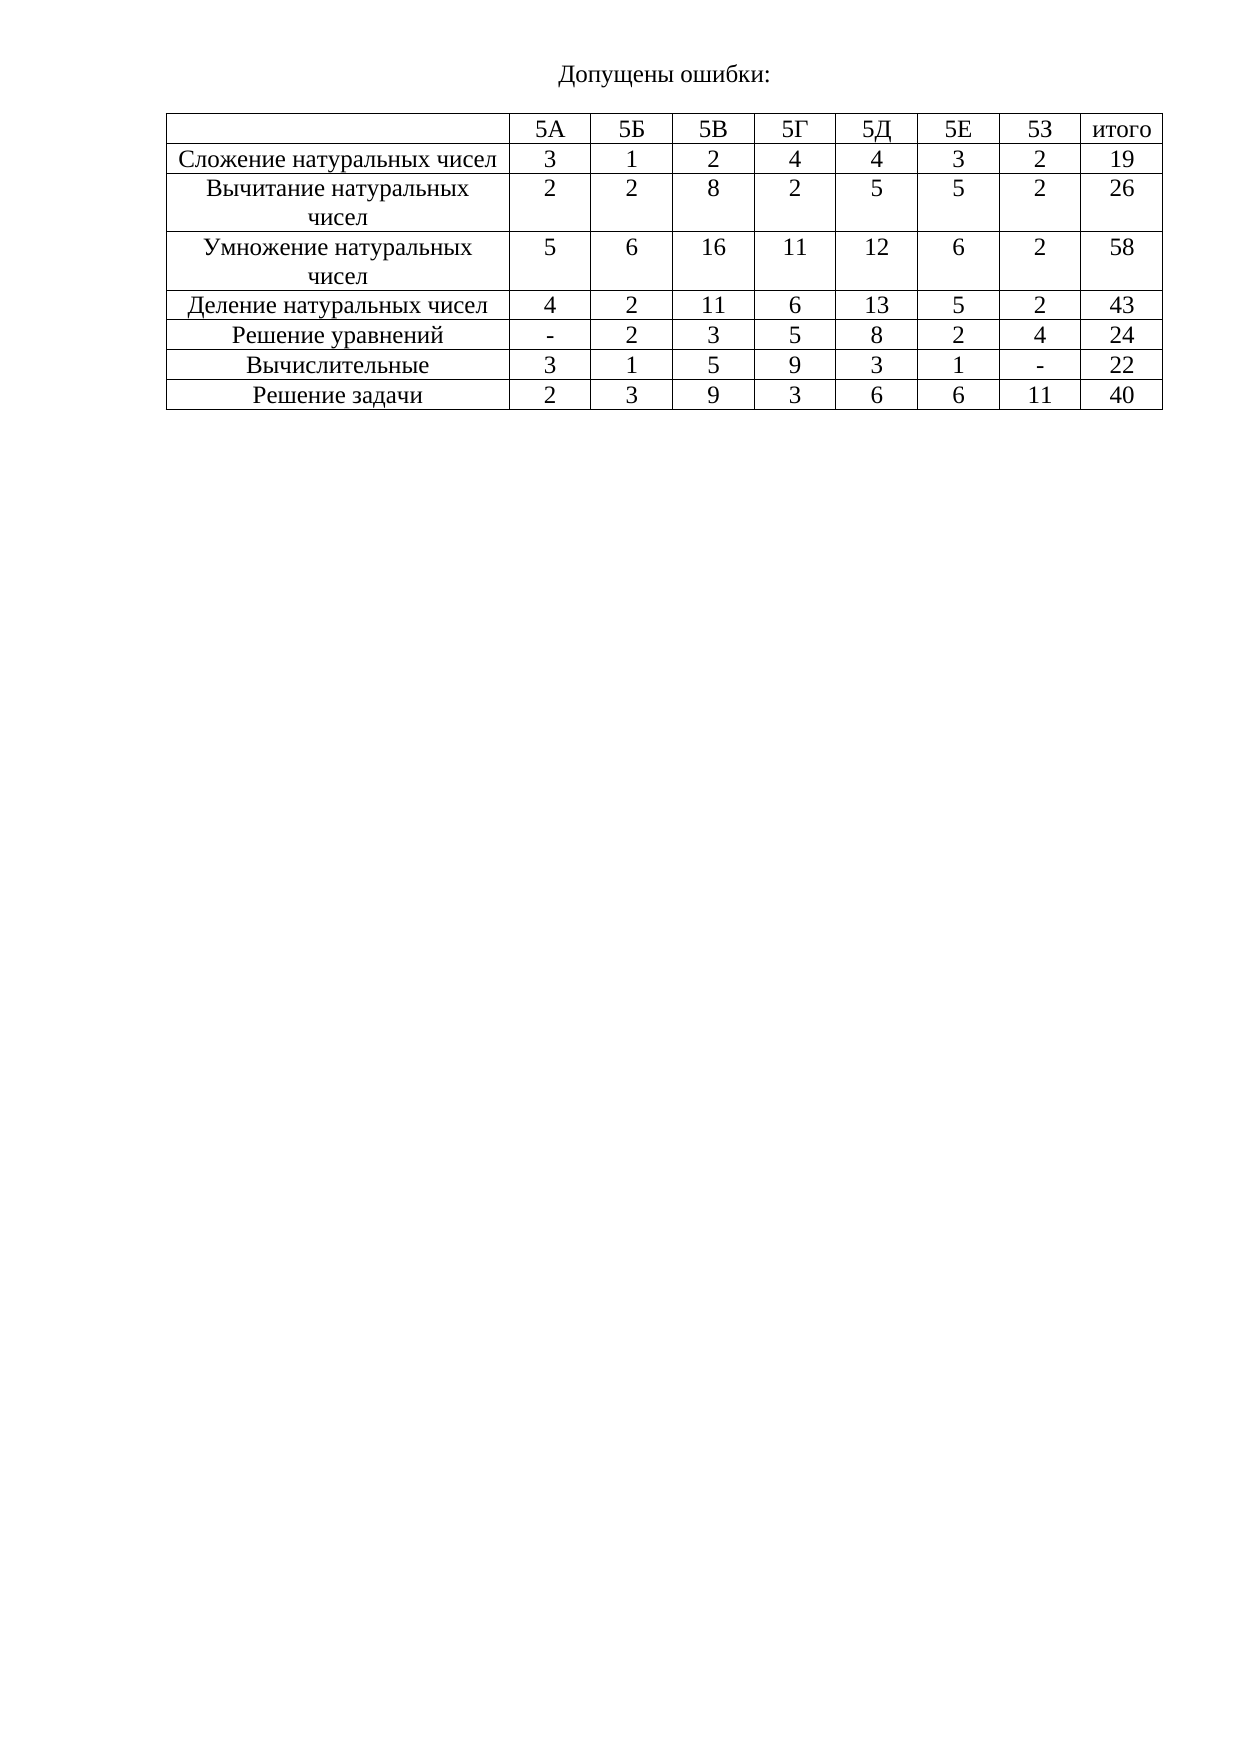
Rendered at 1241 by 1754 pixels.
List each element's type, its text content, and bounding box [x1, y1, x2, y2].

table_cell Деление натуральных чисел [167, 291, 509, 319]
table_cell - [1000, 350, 1080, 379]
table_cell 4 [510, 291, 590, 319]
table_header 5Г [755, 114, 835, 143]
table_cell 8 [673, 174, 754, 231]
table_cell 3 [510, 350, 590, 379]
table_cell 8 [836, 320, 917, 349]
table_cell 6 [918, 380, 999, 409]
table_cell 6 [591, 232, 672, 289]
table_cell 5 [755, 320, 835, 349]
table_header 5Д [836, 114, 917, 143]
table_cell 3 [918, 144, 999, 172]
table_header 5В [673, 114, 754, 143]
table_cell Решение уравнений [167, 320, 509, 349]
table_cell 6 [836, 380, 917, 409]
table_cell 2 [673, 144, 754, 172]
table_cell 9 [673, 380, 754, 409]
table_cell 5 [836, 174, 917, 231]
table_cell 24 [1081, 320, 1162, 349]
table_cell 1 [591, 144, 672, 172]
text Допущены ошибки: [177, 59, 1152, 88]
table_cell 1 [918, 350, 999, 379]
table_cell 2 [510, 380, 590, 409]
table_cell 2 [591, 174, 672, 231]
table_cell 2 [1000, 232, 1080, 289]
table_cell 3 [591, 380, 672, 409]
table_header 5З [1000, 114, 1080, 143]
table_cell 11 [1000, 380, 1080, 409]
table_cell 2 [1000, 291, 1080, 319]
table_header 5Б [591, 114, 672, 143]
table_cell 3 [836, 350, 917, 379]
table_cell 2 [918, 320, 999, 349]
table_cell Вычитание натуральных чисел [167, 174, 509, 231]
table_cell 13 [836, 291, 917, 319]
table_cell 5 [918, 291, 999, 319]
table_cell 4 [1000, 320, 1080, 349]
table_cell 22 [1081, 350, 1162, 379]
table_cell 12 [836, 232, 917, 289]
table_cell 4 [755, 144, 835, 172]
table_cell 58 [1081, 232, 1162, 289]
table_cell 3 [510, 144, 590, 172]
table_cell 16 [673, 232, 754, 289]
table_cell 5 [918, 174, 999, 231]
table_cell 40 [1081, 380, 1162, 409]
table_cell Решение задачи [167, 380, 509, 409]
table_cell 3 [673, 320, 754, 349]
table_header итого [1081, 114, 1162, 143]
table_cell 6 [755, 291, 835, 319]
table_cell 19 [1081, 144, 1162, 172]
table_cell - [510, 320, 590, 349]
table_cell Вычислительные [167, 350, 509, 379]
table_header 5Е [918, 114, 999, 143]
table_cell 5 [510, 232, 590, 289]
table_cell 2 [510, 174, 590, 231]
table_cell Умножение натуральных чисел [167, 232, 509, 289]
table_cell 2 [1000, 144, 1080, 172]
table_header [167, 114, 509, 143]
table_cell 4 [836, 144, 917, 172]
table_header 5А [510, 114, 590, 143]
table_cell 11 [755, 232, 835, 289]
table_cell 2 [591, 320, 672, 349]
table_cell Сложение натуральных чисел [167, 144, 509, 172]
table_cell 2 [591, 291, 672, 319]
table_cell 2 [755, 174, 835, 231]
table_cell 3 [755, 380, 835, 409]
table_cell 2 [1000, 174, 1080, 231]
table_cell 6 [918, 232, 999, 289]
table_cell 26 [1081, 174, 1162, 231]
table_cell 43 [1081, 291, 1162, 319]
table_cell 11 [673, 291, 754, 319]
table_cell 5 [673, 350, 754, 379]
table_cell 9 [755, 350, 835, 379]
table_cell 1 [591, 350, 672, 379]
